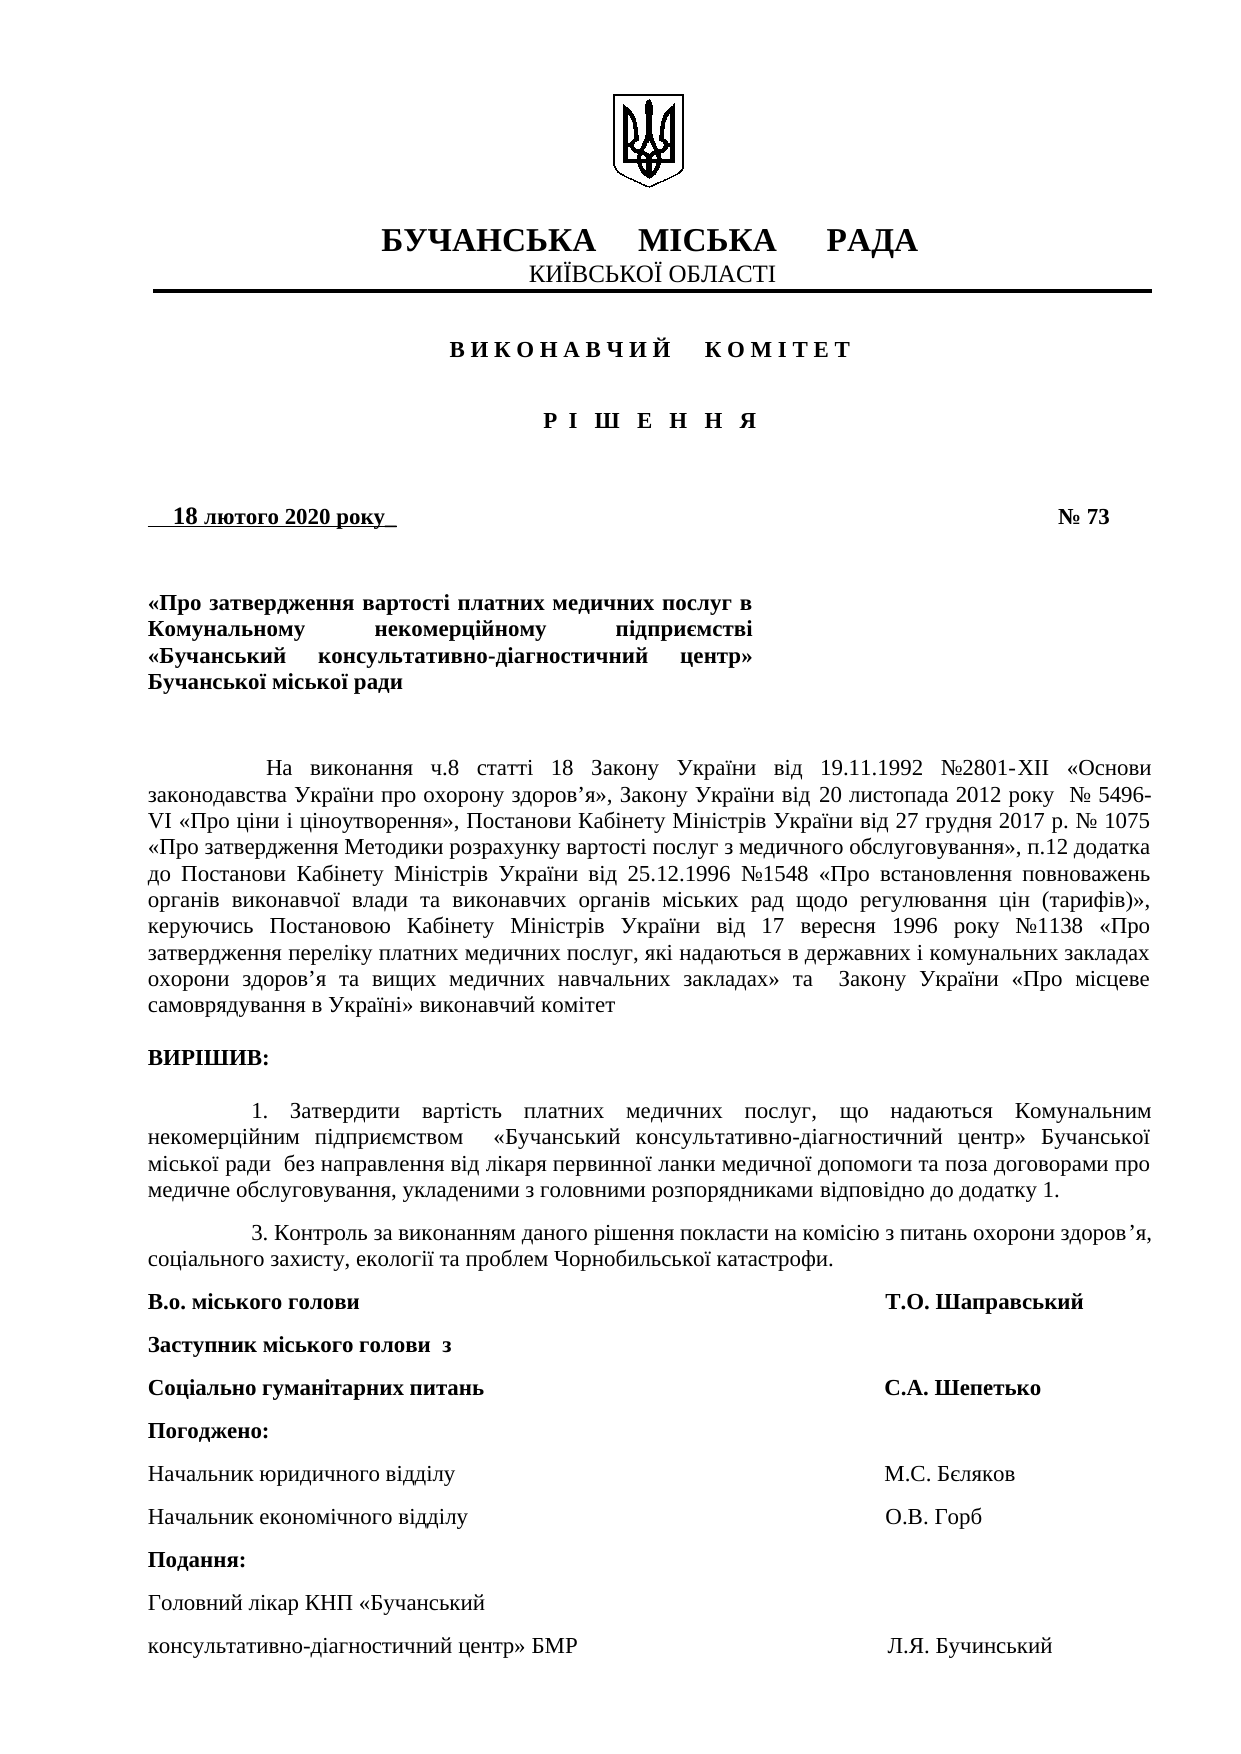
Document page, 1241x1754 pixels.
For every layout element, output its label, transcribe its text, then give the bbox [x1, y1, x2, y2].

text На виконання ч.8 статті 18 Закону України від 19.11.1992 №2801-XII «Основи законодавства України про охорону здоров’я», Закону України від 20 листопада 2012 року № 5496-VI «Про ціни і ціноутворення», Постанови Кабінету Міністрів України від 27 грудня 2017 р. № 1075 «Про затвердження Методики розрахунку вартості послуг з медичного обслуговування», п.12 додатка до Постанови Кабінету Міністрів України від 25.12.1996 №1548 «Про встановлення повноважень органів виконавчої влади та виконавчих органів міських рад щодо регулювання цін (тарифів)», керуючись Постановою Кабінету Міністрів України від 17 вересня 1996 року №1138 «Про затвердження переліку платних медичних послуг, які надаються в державних і комунальних закладах охорони здоров’я та вищих медичних навчальних закладах» та Закону України «Про місцеве самоврядування в Україні» виконавчий комітет [148, 754, 1152, 1018]
text «Про затвердження вартості платних медичних послуг в Комунальному некомерційному підприємстві «Бучанський консультативно-діагностичний центр» Бучанської міської ради [148, 589, 753, 694]
text Р І Ш Е Н Н Я [148, 407, 1152, 434]
text Начальник юридичного відділу М.С. Бєляков [148, 1460, 1152, 1487]
text БУЧАНСЬКА МІСЬКА РАДА [148, 220, 1152, 259]
text В И К О Н А В Ч И Й К О М І Т Е Т [148, 336, 1152, 362]
text Начальник економічного відділу О.В. Горб [148, 1503, 1152, 1530]
text Подання: [148, 1546, 1152, 1573]
text консультативно-діагностичний центр» БМР Л.Я. Бучинський [148, 1632, 1152, 1659]
text 3. Контроль за виконанням даного рішення покласти на комісію з питань охорони здоров’я, соціального захисту, екології та проблем Чорнобильської катастрофи. [148, 1219, 1152, 1272]
text Заступник міського голови з [148, 1331, 1152, 1358]
text ВИРІШИВ: [148, 1044, 1152, 1071]
text Погоджено: [148, 1417, 1152, 1444]
text Соціально гуманітарних питань С.А. Шепетько [148, 1374, 1152, 1401]
text 1. Затвердити вартість платних медичних послуг, що надаються Комунальним некомерційним підприємством «Бучанський консультативно-діагностичний центр» Бучанської міської ради без направлення від лікаря первинної ланки медичної допомоги та поза договорами про медичне обслуговування, укладеними з головними розпорядниками відповідно до додатку 1. [148, 1097, 1152, 1202]
subtitle КИЇВСЬКОЇ ОБЛАСТІ [153, 259, 1152, 289]
text 18 лютого 2020 року_ № 73 [148, 501, 1152, 529]
text Головний лікар КНП «Бучанський [148, 1589, 1152, 1616]
text В.о. міського голови Т.О. Шаправський [148, 1288, 1152, 1315]
